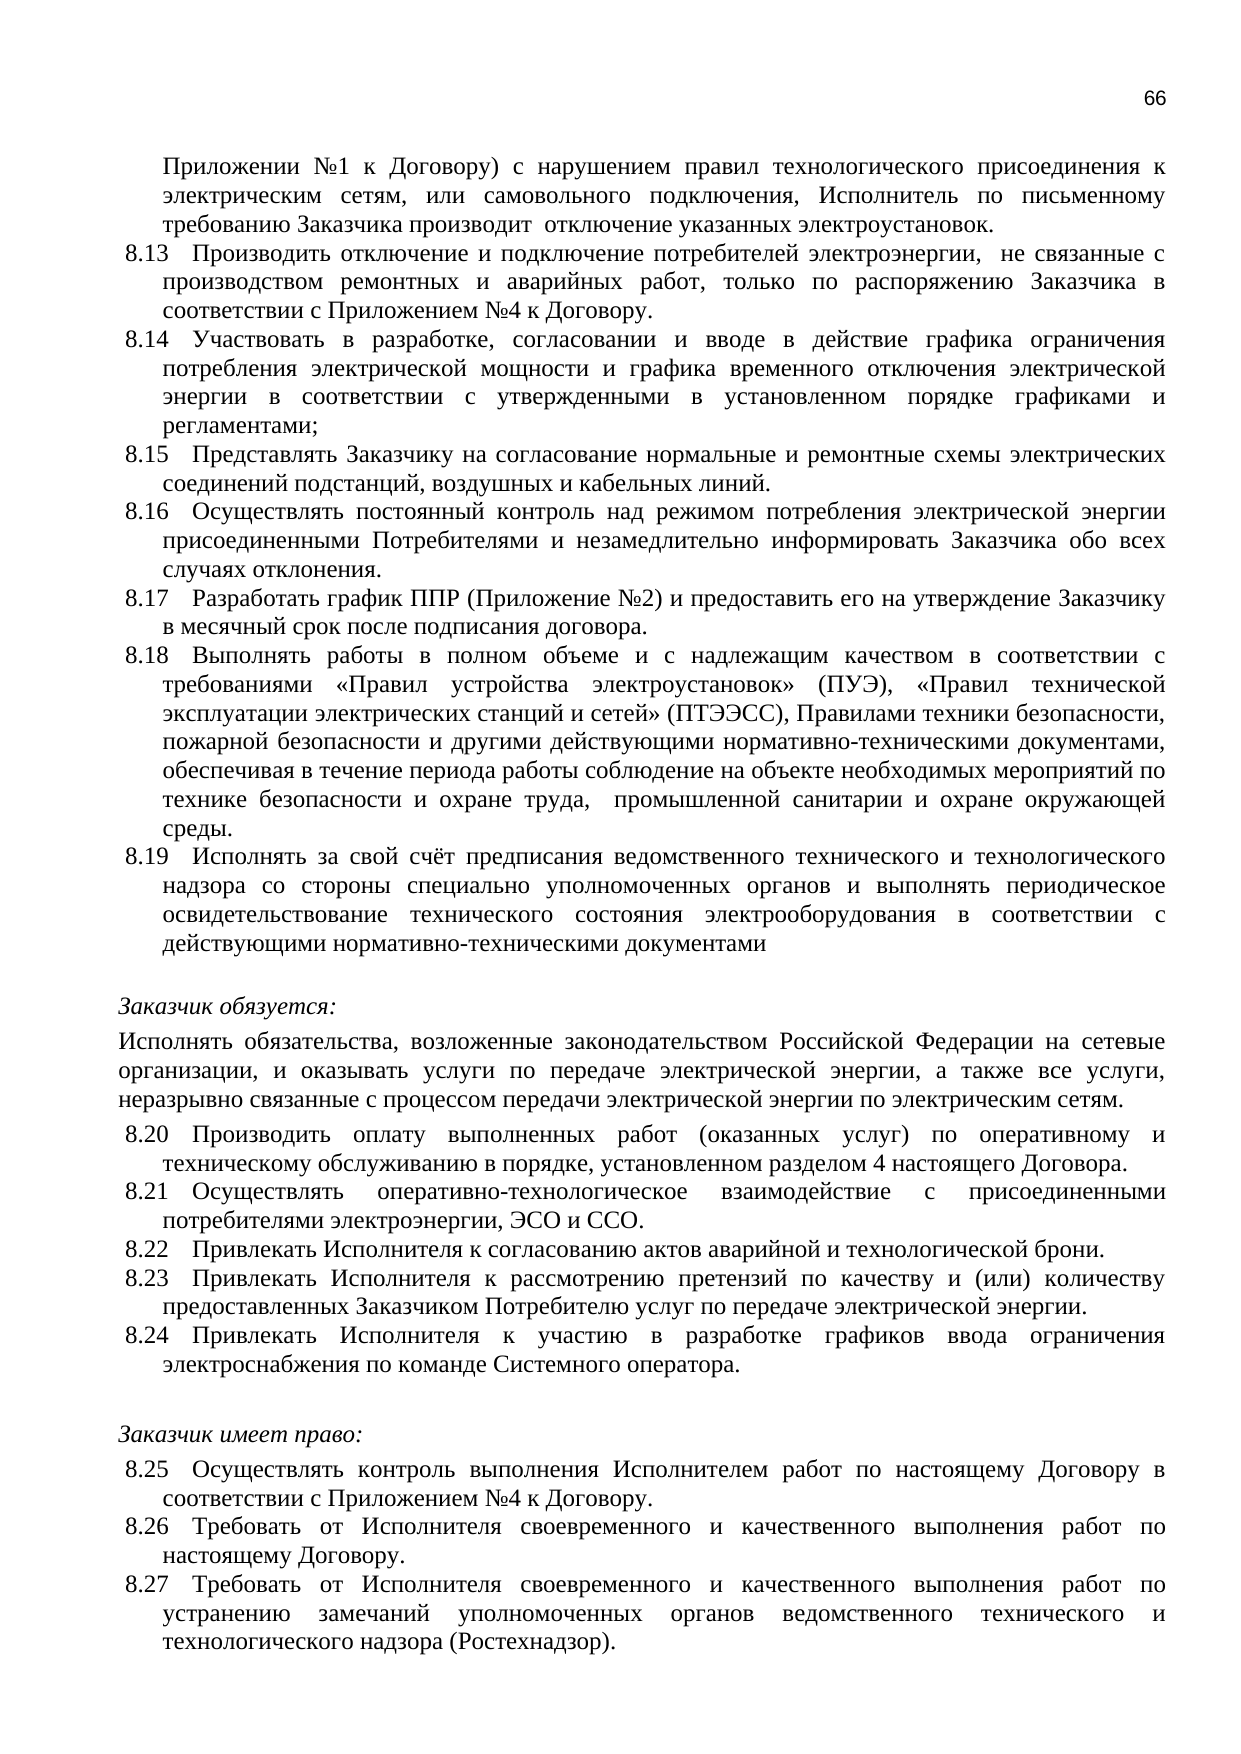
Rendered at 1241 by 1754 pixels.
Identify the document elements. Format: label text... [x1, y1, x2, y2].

list Производить оплату выполненных работ (оказанных услуг) по оперативному и техническому обслуживанию в порядке, установленном разделом 4 настоящего Договора. [125, 1119, 1167, 1176]
list Участвовать в разработке, согласовании и вводе в действие графика ограничения потребления электрической мощности и графика временного отключения электрической энергии в соответствии с утвержденными в установленном порядке графиками и регламентами; [125, 324, 1167, 439]
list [125, 151, 1167, 238]
list Требовать от Исполнителя своевременного и качественного выполнения работ по настоящему Договору. [125, 1511, 1167, 1569]
list Осуществлять контроль выполнения Исполнителем работ по настоящему Договору в соответствии с Приложением №4 к Договору. [125, 1454, 1167, 1511]
text Заказчик обязуется: [118, 991, 1167, 1020]
list Осуществлять постоянный контроль над режимом потребления электрической энергии присоединенными Потребителями и незамедлительно информировать Заказчика обо всех случаях отклонения. [125, 496, 1167, 583]
list Требовать от Исполнителя своевременного и качественного выполнения работ по устранению замечаний уполномоченных органов ведомственного технического и технологического надзора (Ростехнадзор). [125, 1569, 1167, 1655]
list Исполнять за свой счёт предписания ведомственного технического и технологического надзора со стороны специально уполномоченных органов и выполнять периодическое освидетельствование технического состояния электрооборудования в соответствии с действующими нормативно-техническими документами [125, 841, 1167, 956]
text Заказчик имеет право: [118, 1419, 1167, 1448]
list Производить отключение и подключение потребителей электроэнергии, не связанные с производством ремонтных и аварийных работ, только по распоряжению Заказчика в соответствии с Приложением №4 к Договору. [125, 238, 1167, 324]
list Привлекать Исполнителя к рассмотрению претензий по качеству и (или) количеству предоставленных Заказчиком Потребителю услуг по передаче электрической энергии. [125, 1263, 1167, 1320]
text Исполнять обязательства, возложенные законодательством Российской Федерации на сетевые организации, и оказывать услуги по передаче электрической энергии, а также все услуги, неразрывно связанные с процессом передачи электрической энергии по электрическим сетям. [118, 1026, 1167, 1113]
list Выполнять работы в полном объеме и с надлежащим качеством в соответствии с требованиями «Правил устройства электроустановок» (ПУЭ), «Правил технической эксплуатации электрических станций и сетей» (ПТЭЭСС), Правилами техники безопасности, пожарной безопасности и другими действующими нормативно-техническими документами, обеспечивая в течение периода работы соблюдение на объекте необходимых мероприятий по технике безопасности и охране труда, промышленной санитарии и охране окружающей среды. [125, 640, 1167, 841]
list Осуществлять оперативно-технологическое взаимодействие с присоединенными потребителями электроэнергии, ЭСО и ССО. [125, 1176, 1167, 1234]
list Привлекать Исполнителя к согласованию актов аварийной и технологической брони. [125, 1234, 1167, 1263]
list Представлять Заказчику на согласование нормальные и ремонтные схемы электрических соединений подстанций, воздушных и кабельных линий. [125, 439, 1167, 496]
list Привлекать Исполнителя к участию в разработке графиков ввода ограничения электроснабжения по команде Системного оператора. [125, 1320, 1167, 1378]
list Разработать график ППР (Приложение №2) и предоставить его на утверждение Заказчику в месячный срок после подписания договора. [125, 583, 1167, 640]
